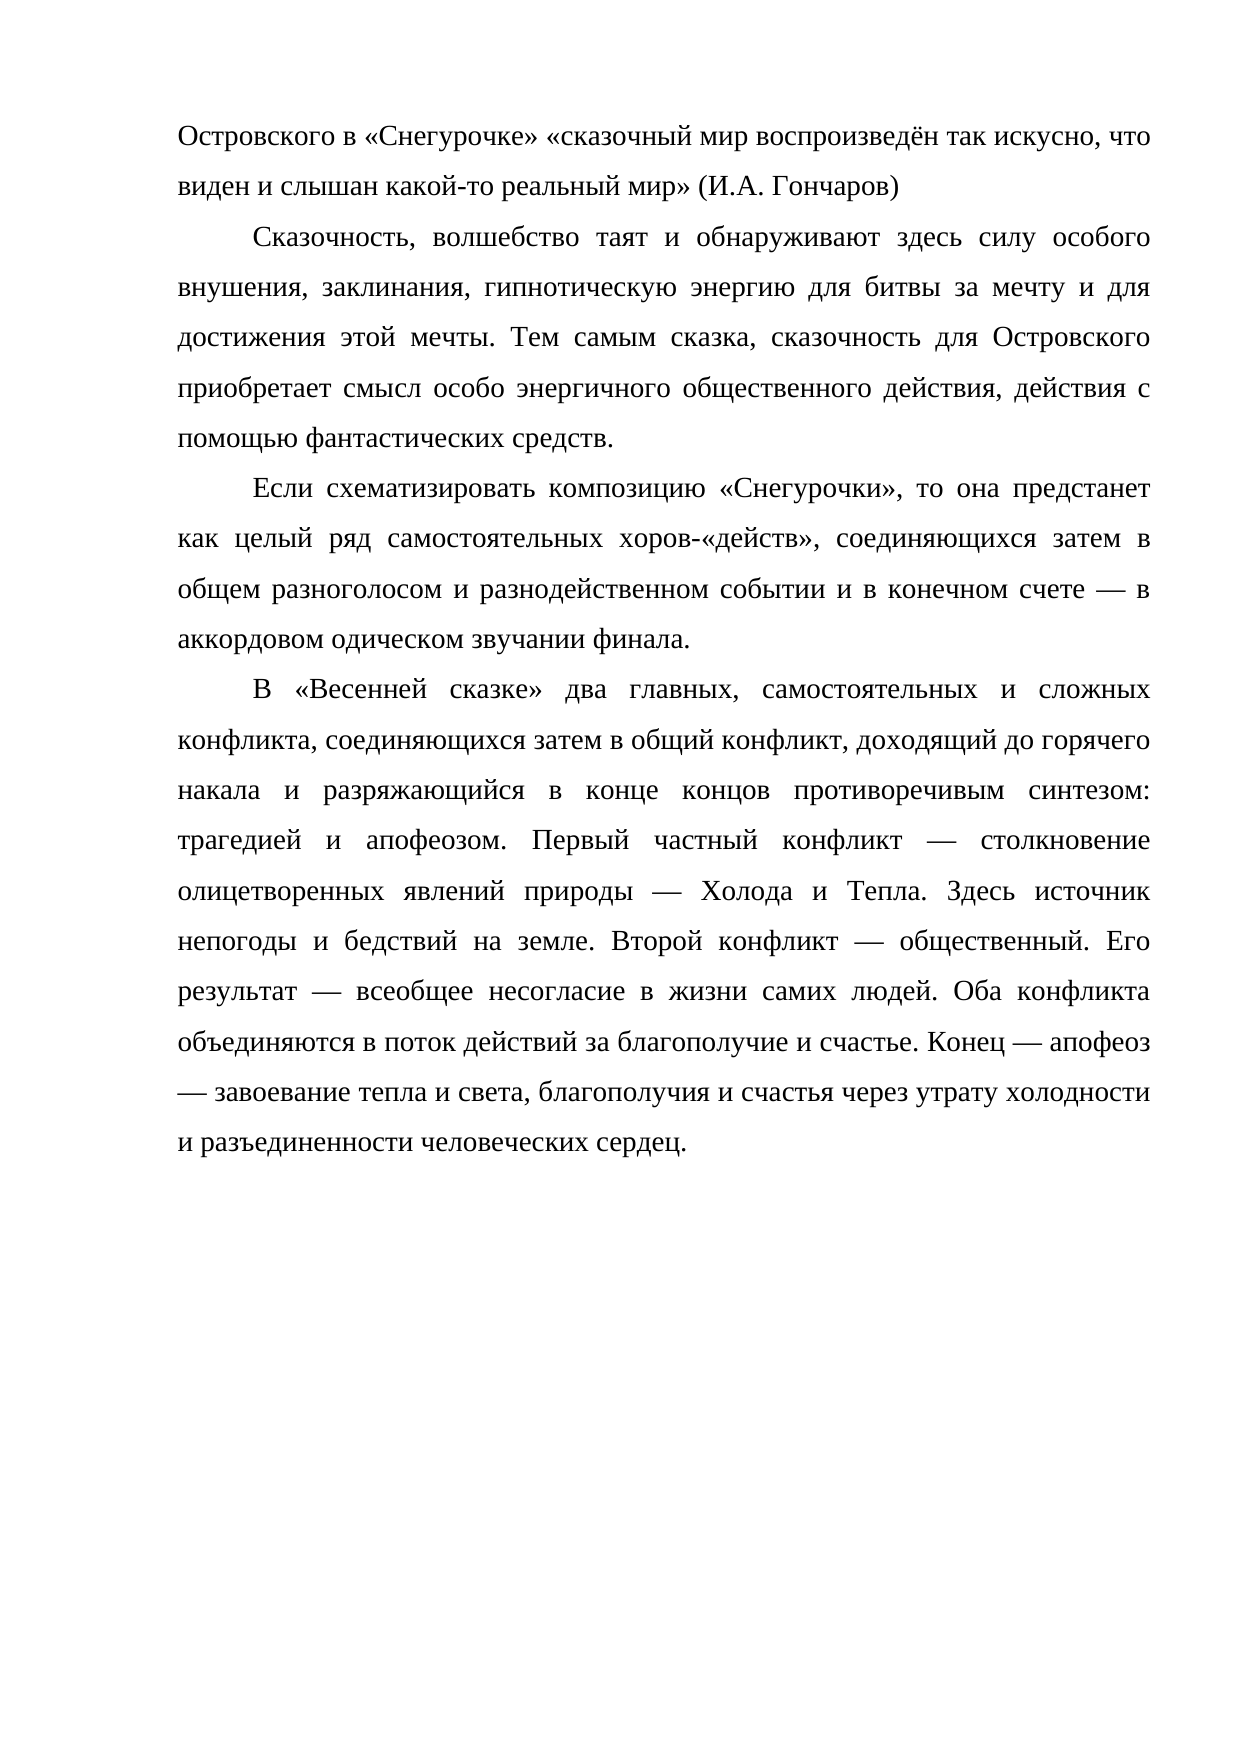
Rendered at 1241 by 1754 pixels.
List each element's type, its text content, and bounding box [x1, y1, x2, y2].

text Если схематизировать композицию «Снегурочки», то она предстанет как целый ряд самостоятельных хоров-«действ», соединяющихся затем в общем разноголосом и разнодейственном событии и в конечном счете — в аккордовом одическом звучании финала. [177, 470, 1152, 655]
text Сказочность, волшебство таят и обнаруживают здесь силу особого внушения, заклинания, гипнотическую энергию для битвы за мечту и для достижения этой мечты. Тем самым сказка, сказочность для Островского приобретает смысл особо энергичного общественного действия, действия с помощью фантастических средств. [177, 219, 1152, 453]
text В «Весенней сказке» два главных, самостоятельных и сложных конфликта, соединяющихся затем в общий конфликт, доходящий до горячего накала и разряжающийся в конце концов противоречивым синтезом: трагедией и апофеозом. Первый частный конфликт — столкновение олицетворенных явлений природы — Холода и Тепла. Здесь источник непогоды и бедствий на земле. Второй конфликт — общественный. Его результат — всеобщее несогласие в жизни самих людей. Оба конфликта объединяются в поток действий за благополучие и счастье. Конец — апофеоз — завоевание тепла и света, благополучия и счастья через утрату холодности и разъединенности человеческих сердец. [177, 672, 1152, 1158]
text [177, 118, 1152, 202]
